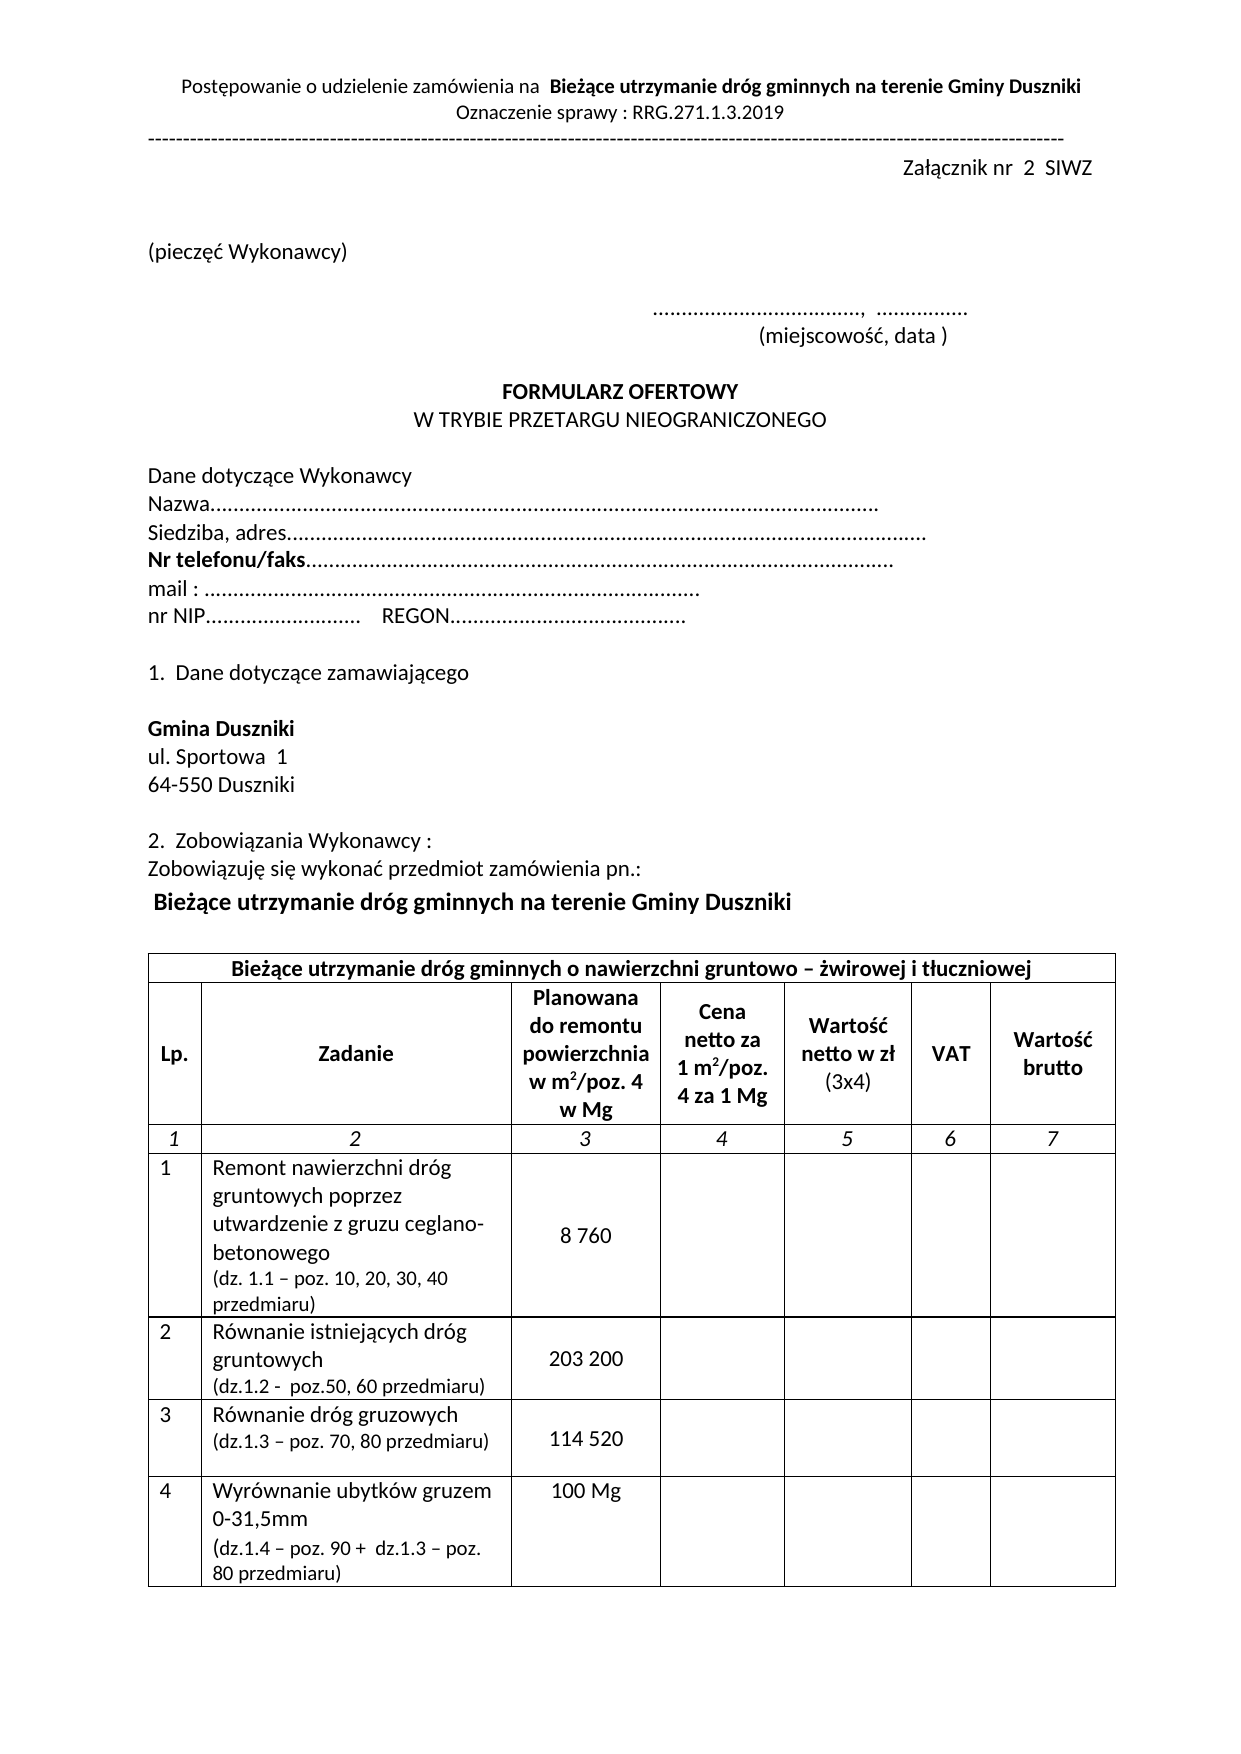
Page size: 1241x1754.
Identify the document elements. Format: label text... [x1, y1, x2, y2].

text W TRYBIE PRZETARGU NIEOGRANICZONEGO [148, 406, 1093, 433]
table_cell [912, 1154, 990, 1316]
table_cell [912, 1318, 990, 1399]
text Załącznik nr 2 SIWZ [148, 153, 1093, 181]
table_cell 7 [991, 1125, 1115, 1152]
text Bieżące utrzymanie dróg gminnych na terenie Gminy Duszniki [148, 886, 1093, 917]
text Siedziba, adres............................................................................................................... [148, 518, 1093, 546]
table_cell 114 520 [512, 1400, 660, 1476]
text Nazwa.................................................................................................................... [148, 489, 1093, 518]
table_cell 3 [512, 1125, 660, 1152]
text (miejscowość, data ) [148, 321, 1093, 349]
table_cell 4 [149, 1477, 201, 1586]
table_cell 4 [661, 1125, 784, 1152]
table_cell 2 [202, 1125, 511, 1152]
table_cell Remont nawierzchni dróg gruntowych poprzez utwardzenie z gruzu ceglano-betonowego (dz. 1.1 – poz. 10, 20, 30, 40 przedmiaru) [202, 1154, 511, 1316]
table_cell Wartość netto w zł (3x4) [785, 983, 911, 1123]
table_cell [202, 1477, 511, 1586]
table_cell 1 [149, 1154, 201, 1316]
table_cell [912, 1400, 990, 1476]
table_cell 8 760 [512, 1154, 660, 1316]
table_cell Cena netto za 1 m2/poz. 4 za 1 Mg [661, 983, 784, 1123]
table_cell [661, 1400, 784, 1476]
text nr NIP........................... REGON......................................... [148, 602, 1093, 630]
table_cell [785, 1154, 911, 1316]
table_cell Planowana do remontu powierzchnia w m2/poz. 4 w Mg [512, 983, 660, 1123]
table_cell [991, 1400, 1115, 1476]
text mail : ...................................................................................... [148, 574, 1093, 602]
table_cell [785, 1318, 911, 1399]
table_cell Zadanie [202, 983, 511, 1123]
table_header Bieżące utrzymanie dróg gminnych o nawierzchni gruntowo – żwirowej i tłuczniowej [149, 954, 1115, 982]
text Zobowiązuję się wykonać przedmiot zamówienia pn.: [148, 854, 1093, 882]
table_cell 100 Mg [512, 1477, 660, 1586]
table_cell 6 [912, 1125, 990, 1152]
text ul. Sportowa 1 [148, 742, 1093, 770]
table_cell Równanie istniejących dróg gruntowych (dz.1.2 - poz.50, 60 przedmiaru) [202, 1318, 511, 1399]
text 64-550 Duszniki [148, 770, 1093, 798]
table_cell [785, 1400, 911, 1476]
text Dane dotyczące Wykonawcy [148, 462, 1093, 489]
table_cell [991, 1477, 1115, 1586]
table_cell [991, 1318, 1115, 1399]
table_cell 5 [785, 1125, 911, 1152]
table_cell [912, 1477, 990, 1586]
table_cell [661, 1318, 784, 1399]
table_cell [661, 1154, 784, 1316]
table_cell Wartość brutto [991, 983, 1115, 1123]
table_cell 2 [149, 1318, 201, 1399]
table_cell VAT [912, 983, 990, 1123]
text FORMULARZ OFERTOWY [148, 377, 1093, 406]
text ...................................., ................ [148, 293, 1093, 321]
table_cell 3 [149, 1400, 201, 1476]
table_cell [661, 1477, 784, 1586]
text (pieczęć Wykonawcy) [148, 237, 1093, 265]
text 1. Dane dotyczące zamawiającego [148, 658, 1093, 686]
text 2. Zobowiązania Wykonawcy : [148, 826, 1093, 854]
table_cell Lp. [149, 983, 201, 1123]
text Gmina Duszniki [148, 714, 1093, 742]
table_cell 203 200 [512, 1318, 660, 1399]
table_cell [991, 1154, 1115, 1316]
table_cell 1 [149, 1125, 201, 1152]
text Nr telefonu/faks...................................................................................................... [148, 546, 1093, 574]
table_cell [785, 1477, 911, 1586]
table_cell Równanie dróg gruzowych (dz.1.3 – poz. 70, 80 przedmiaru) [202, 1400, 511, 1476]
